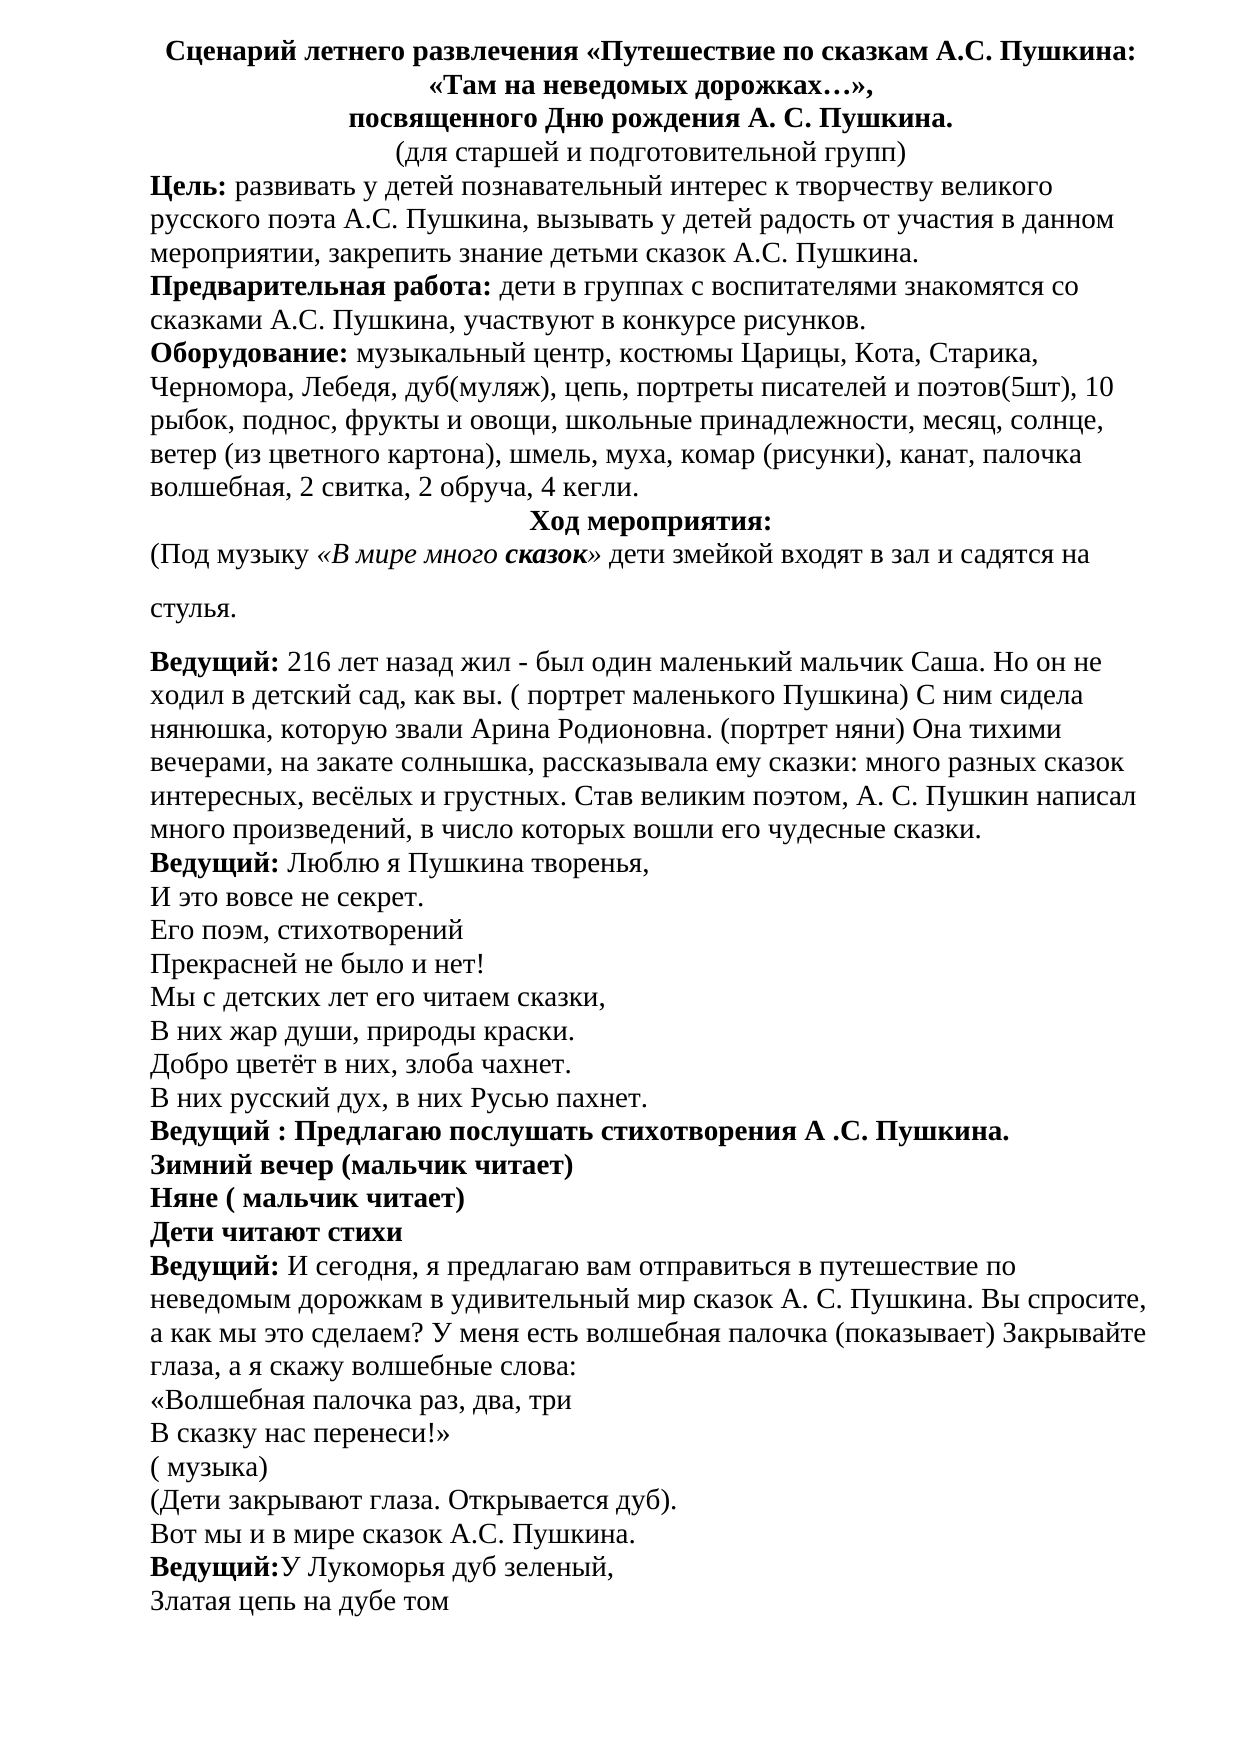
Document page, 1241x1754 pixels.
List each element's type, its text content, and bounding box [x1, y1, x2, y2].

text посвященного Дню рождения А. С. Пушкина. [150, 101, 1152, 134]
text Зимний вечер (мальчик читает) [150, 1147, 1152, 1181]
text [150, 1449, 1152, 1617]
text Цель: развивать у детей познавательный интерес к творчеству великого русского поэта А.С. Пушкина, вызывать у детей радость от участия в данном мероприятии, закрепить знание детьми сказок А.С. Пушкина. [150, 168, 1152, 268]
text Няне ( мальчик читает) [150, 1181, 1152, 1214]
text (для старшей и подготовительной групп) [150, 134, 1152, 168]
text Сценарий летнего развлечения «Путешествие по сказкам А.С. Пушкина: «Там на неведомых дорожках…», [150, 33, 1152, 101]
text Ход мероприятия: [150, 503, 1152, 537]
text (Под музыку «В мире много сказок» дети змейкой входят в зал и садятся на стулья. [150, 537, 1152, 624]
text Оборудование: музыкальный центр, костюмы Царицы, Кота, Старика, Черномора, Лебедя, дуб(муляж), цепь, портреты писателей и поэтов(5шт), 10 рыбок, поднос, фрукты и овощи, школьные принадлежности, месяц, солнце, ветер (из цветного картона), шмель, муха, комар (рисунки), канат, палочка волшебная, 2 свитка, 2 обруча, 4 кегли. [150, 335, 1152, 503]
text Предварительная работа: дети в группах с воспитателями знакомятся со сказками А.С. Пушкина, участвуют в конкурсе рисунков. [150, 268, 1152, 335]
text Ведущий : Предлагаю послушать стихотворения А .С. Пушкина. [150, 1113, 1152, 1147]
text Ведущий: 216 лет назад жил - был один маленький мальчик Саша. Но он не ходил в детский сад, как вы. ( портрет маленького Пушкина) С ним сидела нянюшка, которую звали Арина Родионовна. (портрет няни) Она тихими вечерами, на закате солнышка, рассказывала ему сказки: много разных сказок интересных, весёлых и грустных. Став великим поэтом, А. С. Пушкин написал много произведений, в число которых вошли его чудесные сказки. Ведущий: Люблю я Пушкина творенья, И это вовсе не секрет. Его поэм, стихотворений Прекрасней не было и нет! Мы с детских лет его читаем сказки, В них жар души, природы краски. Добро цветёт в них, злоба чахнет. В них русский дух, в них Русью пахнет. [150, 644, 1152, 1113]
text Дети читают стихи Ведущий: И сегодня, я предлагаю вам отправиться в путешествие по неведомым дорожкам в удивительный мир сказок А. С. Пушкина. Вы спросите, а как мы это сделаем? У меня есть волшебная палочка (показывает) Закрывайте глаза, а я скажу волшебные слова: «Волшебная палочка раз, два, три В сказку нас перенеси!» [150, 1214, 1152, 1449]
